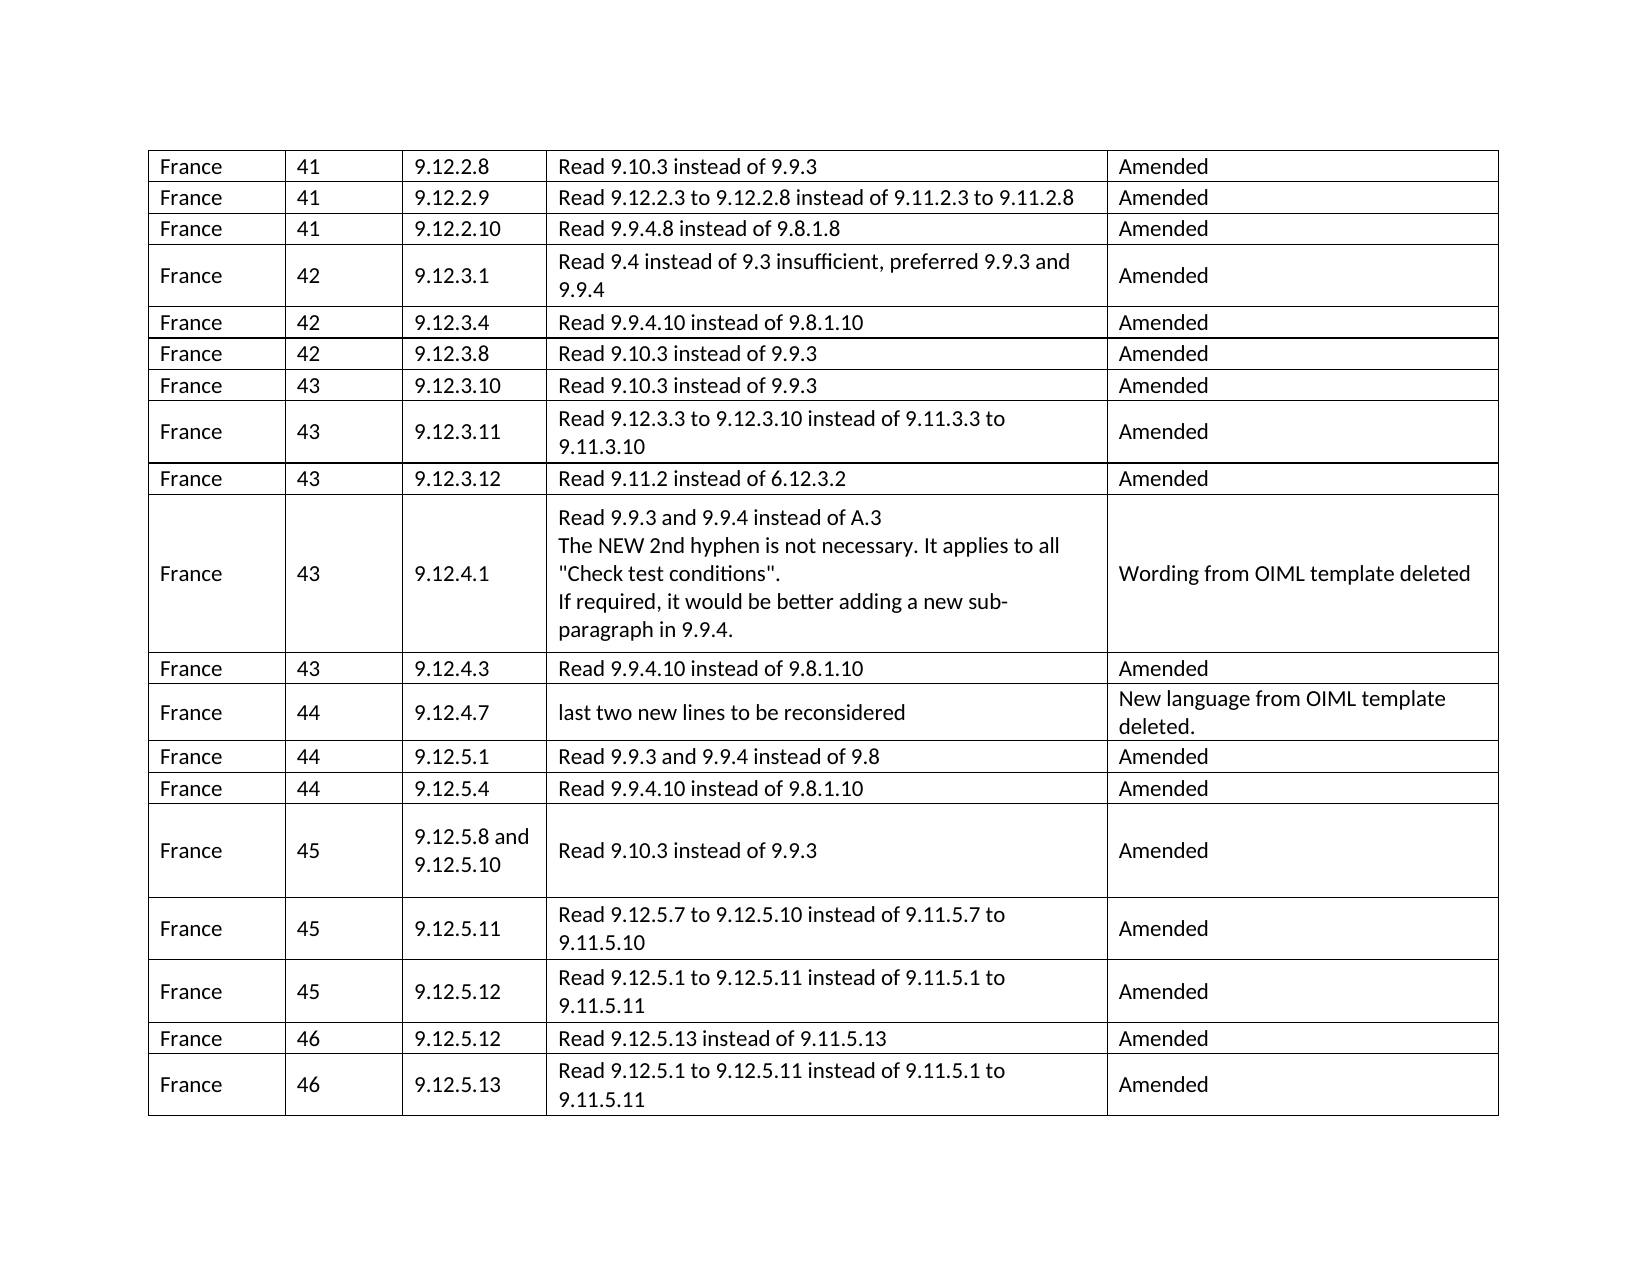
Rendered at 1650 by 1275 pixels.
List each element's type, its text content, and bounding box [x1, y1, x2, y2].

table_cell Read 9.10.3 instead of 9.9.3 [547, 339, 1107, 369]
table_cell Amended [1108, 370, 1498, 400]
table_cell 43 [286, 495, 402, 652]
table_cell France [149, 1054, 285, 1115]
table_cell Read 9.10.3 instead of 9.9.3 [547, 151, 1107, 181]
table_cell 9.12.3.10 [403, 370, 546, 400]
table_cell last two new lines to be reconsidered [547, 684, 1107, 740]
table_cell 44 [286, 684, 402, 740]
table_cell 9.12.3.1 [403, 245, 546, 306]
table_cell Wording from OIML template deleted [1108, 495, 1498, 652]
table_cell 9.12.5.11 [403, 898, 546, 959]
table_cell 9.12.5.12 [403, 960, 546, 1022]
table_cell 41 [286, 151, 402, 181]
table_cell France [149, 773, 285, 803]
table_cell 9.12.5.1 [403, 741, 546, 772]
table_cell France [149, 339, 285, 369]
table_cell Read 9.4 instead of 9.3 insufficient, preferred 9.9.3 and 9.9.4 [547, 245, 1107, 306]
table_cell Read 9.9.3 and 9.9.4 instead of 9.8 [547, 741, 1107, 772]
table_cell Amended [1108, 653, 1498, 683]
table_cell Read 9.12.5.1 to 9.12.5.11 instead of 9.11.5.1 to 9.11.5.11 [547, 1054, 1107, 1115]
table_cell France [149, 370, 285, 400]
table_cell 9.12.4.7 [403, 684, 546, 740]
table_cell Amended [1108, 214, 1498, 244]
table_cell France [149, 1023, 285, 1053]
table_cell Read 9.10.3 instead of 9.9.3 [547, 370, 1107, 400]
table_cell Read 9.9.4.10 instead of 9.8.1.10 [547, 307, 1107, 337]
table_cell 42 [286, 245, 402, 306]
table_cell 45 [286, 960, 402, 1022]
table_cell 9.12.3.4 [403, 307, 546, 337]
table_cell France [149, 741, 285, 772]
table_cell France [149, 401, 285, 462]
table_cell Read 9.11.2 instead of 6.12.3.2 [547, 464, 1107, 494]
table_cell France [149, 151, 285, 181]
table_cell France [149, 653, 285, 683]
table_cell Read 9.9.4.10 instead of 9.8.1.10 [547, 653, 1107, 683]
table_cell Amended [1108, 898, 1498, 959]
table_cell France [149, 684, 285, 740]
table_cell 44 [286, 773, 402, 803]
table_cell Amended [1108, 307, 1498, 337]
table_cell Amended [1108, 1023, 1498, 1053]
table_cell 46 [286, 1054, 402, 1115]
table_cell New language from OIML template deleted. [1108, 684, 1498, 740]
table_cell Amended [1108, 773, 1498, 803]
table_cell 9.12.5.12 [403, 1023, 546, 1053]
table_cell 43 [286, 464, 402, 494]
table_cell Amended [1108, 151, 1498, 181]
table_cell 9.12.2.9 [403, 182, 546, 212]
table_cell Amended [1108, 1054, 1498, 1115]
table_cell Read 9.12.2.3 to 9.12.2.8 instead of 9.11.2.3 to 9.11.2.8 [547, 182, 1107, 212]
table_cell France [149, 464, 285, 494]
table_cell Read 9.9.4.10 instead of 9.8.1.10 [547, 773, 1107, 803]
table_cell 9.12.5.4 [403, 773, 546, 803]
table_cell 41 [286, 182, 402, 212]
table_cell France [149, 495, 285, 652]
table_cell Amended [1108, 464, 1498, 494]
table_cell Amended [1108, 245, 1498, 306]
table_cell France [149, 182, 285, 212]
table_cell 45 [286, 898, 402, 959]
table_cell 9.12.3.11 [403, 401, 546, 462]
table_cell France [149, 307, 285, 337]
table_cell France [149, 898, 285, 959]
table_cell 43 [286, 653, 402, 683]
table_cell 9.12.4.3 [403, 653, 546, 683]
table_cell 9.12.3.12 [403, 464, 546, 494]
table_cell 43 [286, 370, 402, 400]
table_cell France [149, 214, 285, 244]
table_cell Read 9.9.3 and 9.9.4 instead of A.3 The NEW 2nd hyphen is not necessary. It applies to all "Check test conditions". If required, it would be better adding a new sub-paragraph in 9.9.4. [547, 495, 1107, 652]
table_cell Read 9.12.5.1 to 9.12.5.11 instead of 9.11.5.1 to 9.11.5.11 [547, 960, 1107, 1022]
table_cell Read 9.12.3.3 to 9.12.3.10 instead of 9.11.3.3 to 9.11.3.10 [547, 401, 1107, 462]
table_cell France [149, 245, 285, 306]
table_cell France [149, 960, 285, 1022]
table_cell France [149, 804, 285, 897]
table_cell Read 9.9.4.8 instead of 9.8.1.8 [547, 214, 1107, 244]
table_cell Read 9.12.5.13 instead of 9.11.5.13 [547, 1023, 1107, 1053]
table_cell Amended [1108, 401, 1498, 462]
table_cell Amended [1108, 804, 1498, 897]
table_cell 42 [286, 339, 402, 369]
table_cell 44 [286, 741, 402, 772]
table_cell 9.12.2.8 [403, 151, 546, 181]
table_cell 42 [286, 307, 402, 337]
table_cell Amended [1108, 182, 1498, 212]
table_cell 9.12.5.13 [403, 1054, 546, 1115]
table_cell Amended [1108, 960, 1498, 1022]
table_cell 9.12.4.1 [403, 495, 546, 652]
table_cell Amended [1108, 741, 1498, 772]
table_cell Read 9.10.3 instead of 9.9.3 [547, 804, 1107, 897]
table_cell 43 [286, 401, 402, 462]
table_cell 9.12.5.8 and 9.12.5.10 [403, 804, 546, 897]
table_cell 41 [286, 214, 402, 244]
table_cell 9.12.3.8 [403, 339, 546, 369]
table_cell Amended [1108, 339, 1498, 369]
table_cell 9.12.2.10 [403, 214, 546, 244]
table_cell 45 [286, 804, 402, 897]
table_cell Read 9.12.5.7 to 9.12.5.10 instead of 9.11.5.7 to 9.11.5.10 [547, 898, 1107, 959]
table_cell 46 [286, 1023, 402, 1053]
